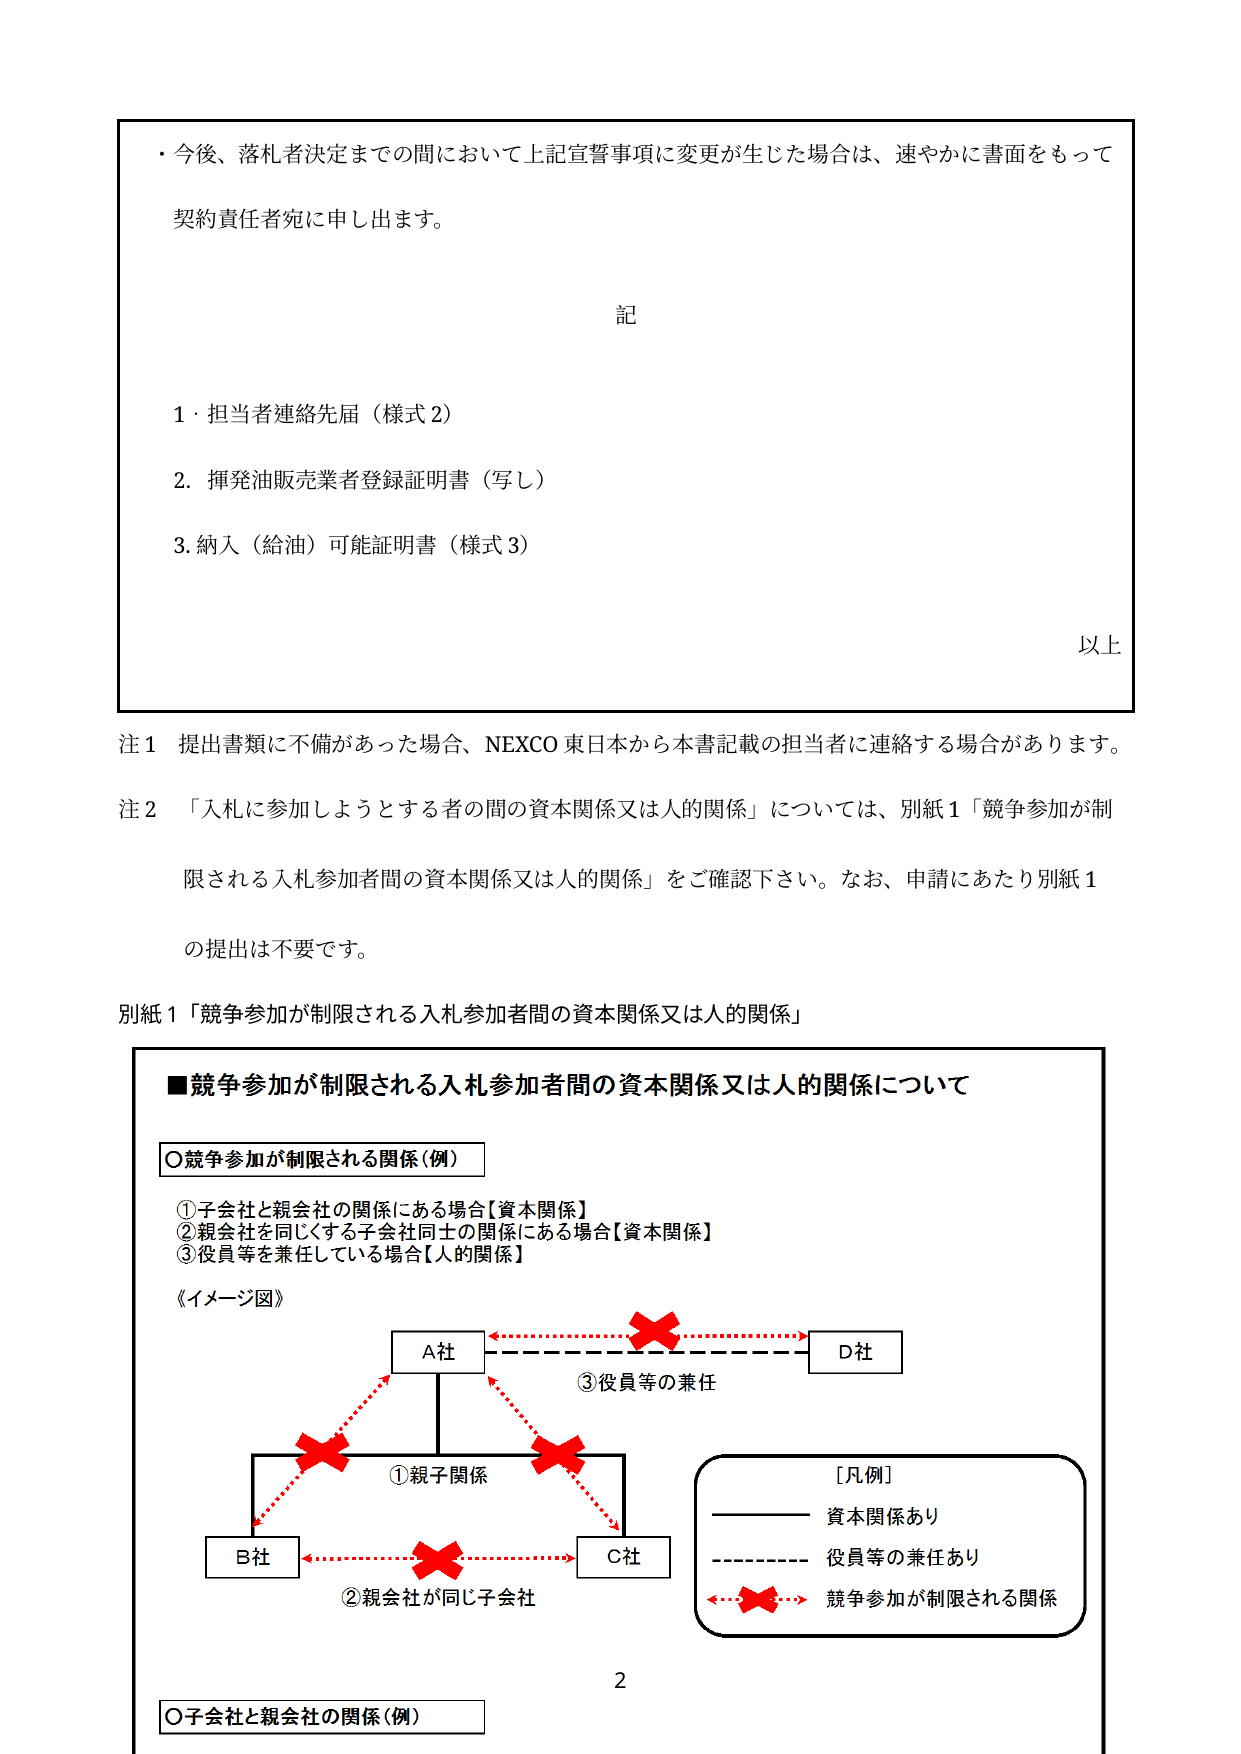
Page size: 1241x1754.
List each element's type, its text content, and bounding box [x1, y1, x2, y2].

picture [120, 1043, 1117, 1754]
text 別紙1「競争参加が制限される入札参加者間の資本関係又は人的関係」 [118, 983, 1122, 1043]
text 注2 「入札に参加しようとする者の間の資本関係又は人的関係」については、別紙1「競争参加が制限される入札参加者間の資本関係又は人的関係」をご確認下さい。なお、申請にあたり別紙1の提出は不要です。 [118, 778, 1122, 978]
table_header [120, 122, 1132, 709]
text 注1 提出書類に不備があった場合、NEXCO東日本から本書記載の担当者に連絡する場合があります。 [118, 713, 1122, 773]
